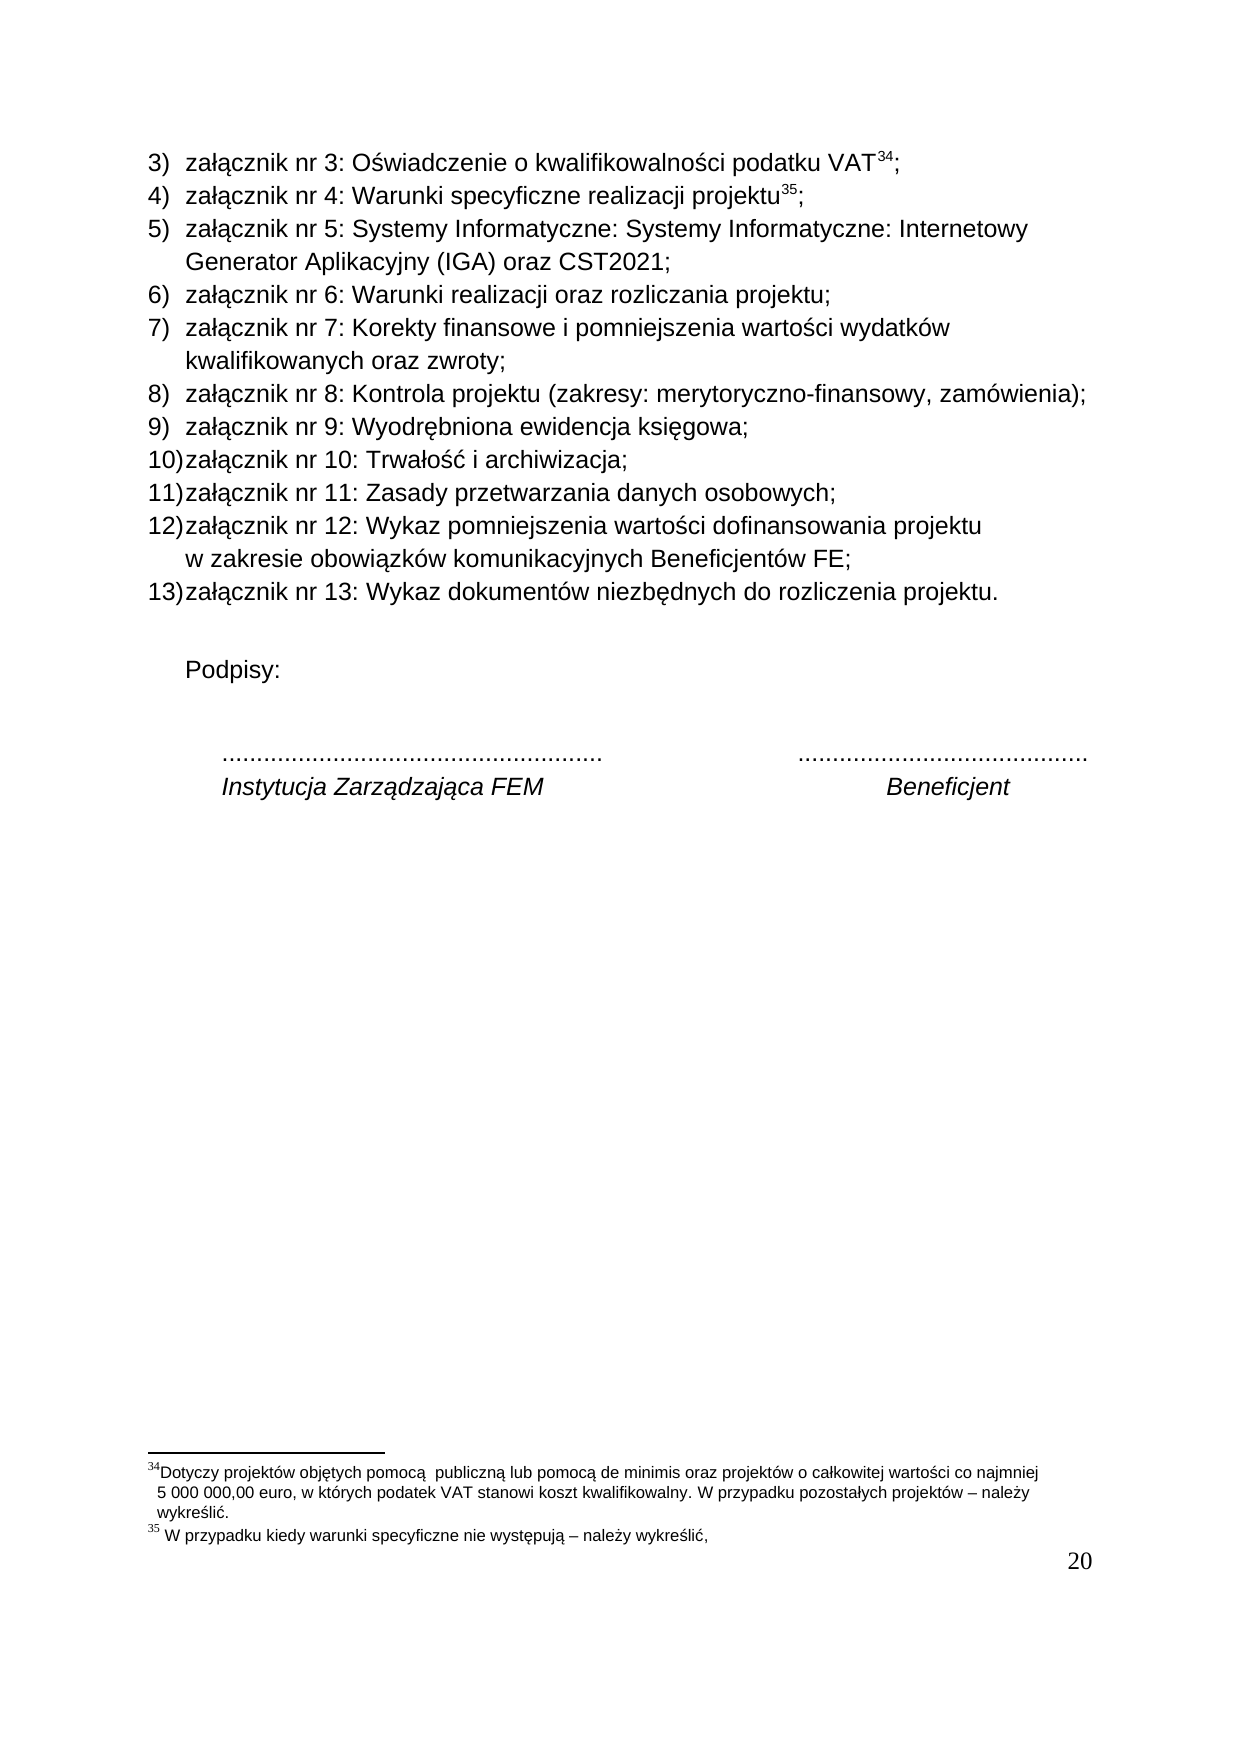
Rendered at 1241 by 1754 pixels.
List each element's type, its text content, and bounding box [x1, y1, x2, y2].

list załącznik nr 8: Kontrola projektu (zakresy: merytoryczno-finansowy, zamówienia); [148, 379, 1093, 407]
list załącznik nr 10: Trwałość i archiwizacja; [148, 445, 1093, 473]
text Podpisy: [185, 655, 1093, 684]
list załącznik nr 7: Korekty finansowe i pomniejszenia wartości wydatków kwalifikowanych oraz zwroty; [148, 313, 1093, 374]
text Instytucja Zarządzająca FEM Beneficjent [148, 771, 1093, 800]
list załącznik nr 5: Systemy Informatyczne: Systemy Informatyczne: Internetowy Generator Aplikacyjny (IGA) oraz CST2021; [148, 214, 1093, 275]
list załącznik nr 4: Warunki specyficzne realizacji projektu; [148, 181, 1093, 209]
list załącznik nr 13: Wykaz dokumentów niezbędnych do rozliczenia projektu. [148, 577, 1093, 606]
text ....................................................... .......................................... [221, 738, 1093, 767]
list załącznik nr 11: Zasady przetwarzania danych osobowych; [148, 478, 1093, 507]
list załącznik nr 6: Warunki realizacji oraz rozliczania projektu; [148, 280, 1093, 308]
list załącznik nr 9: Wyodrębniona ewidencja księgowa; [148, 412, 1093, 441]
list załącznik nr 12: Wykaz pomniejszenia wartości dofinansowania projektu w zakresie obowiązków komunikacyjnych Beneficjentów FE; [148, 511, 1093, 573]
list załącznik nr 3: Oświadczenie o kwalifikowalności podatku VAT; [148, 148, 1093, 176]
